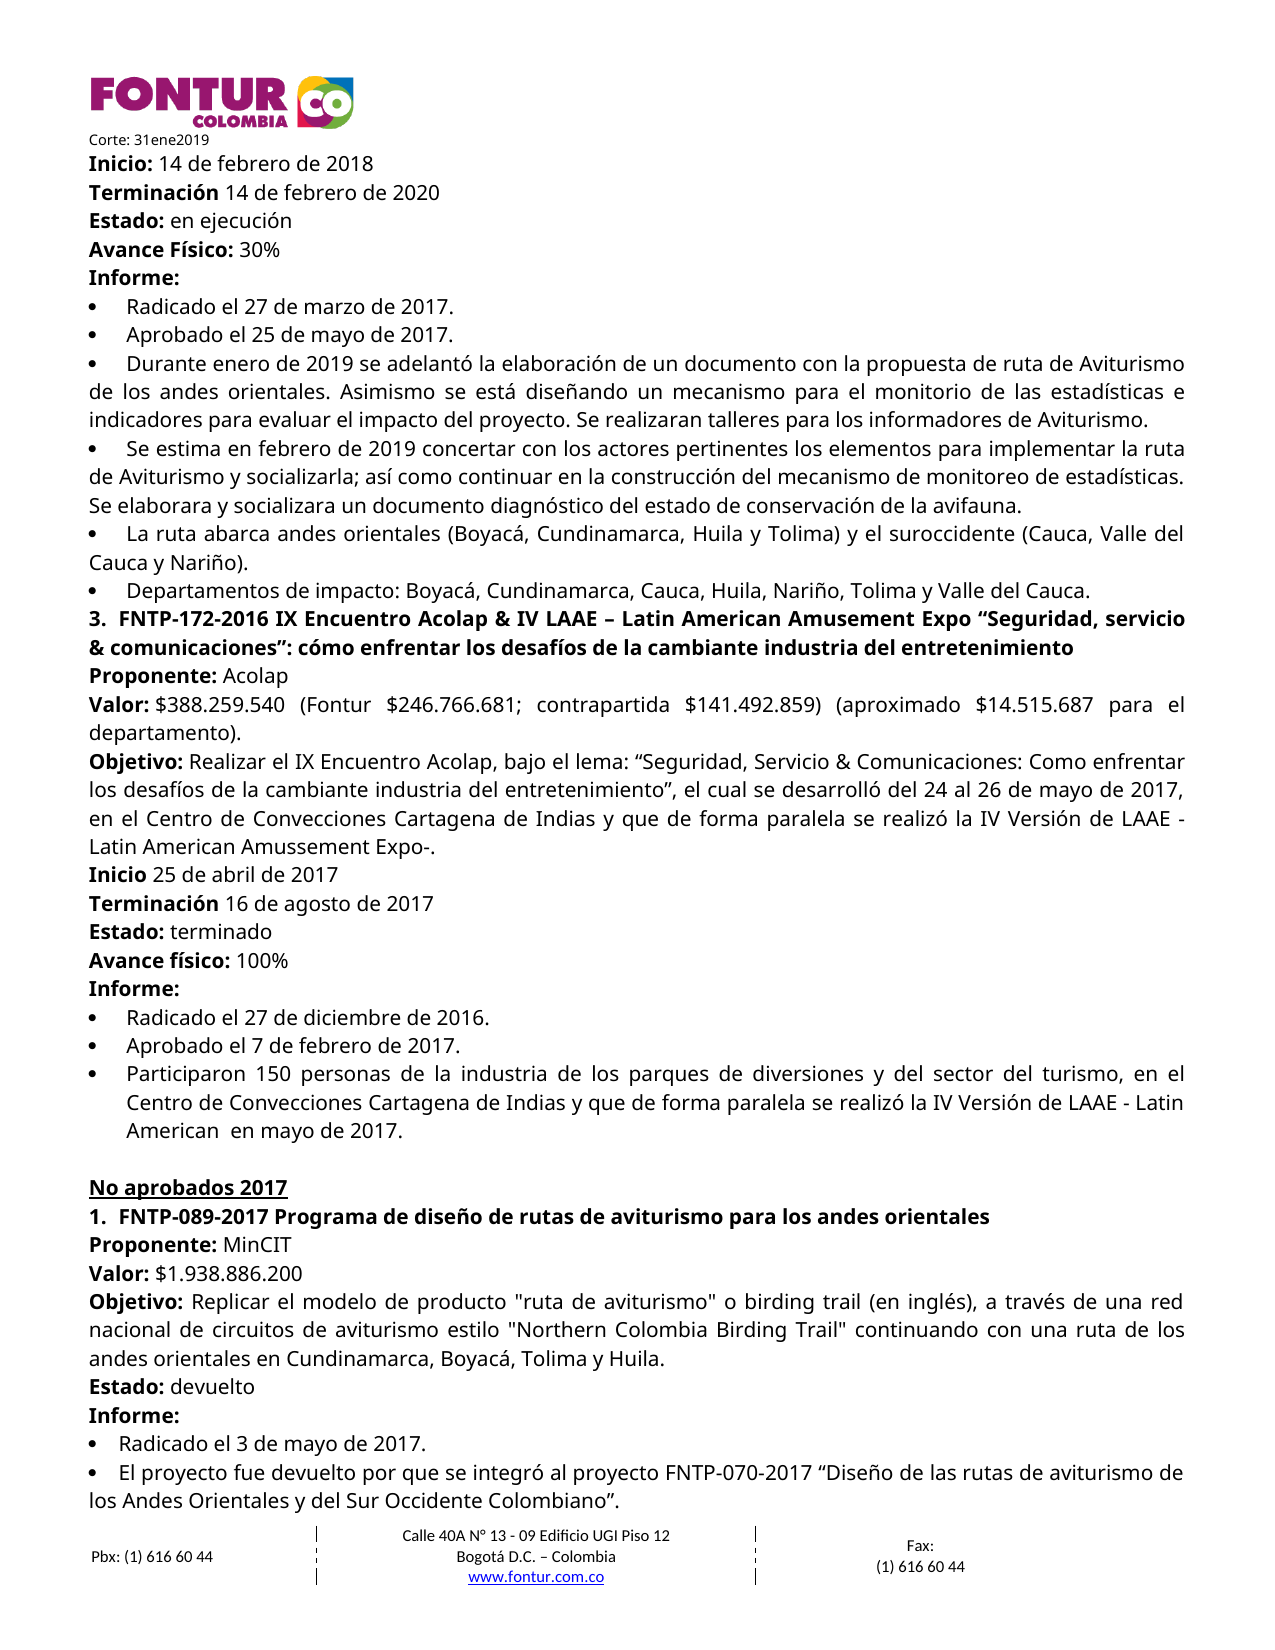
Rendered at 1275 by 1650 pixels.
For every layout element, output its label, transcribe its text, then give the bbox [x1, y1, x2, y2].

text Terminación 14 de febrero de 2020 [89, 178, 1186, 206]
list Aprobado el 25 de mayo de 2017. [89, 320, 1186, 349]
text Objetivo: Realizar el IX Encuentro Acolap, bajo el lema: “Seguridad, Servicio & Comunicaciones: Como enfrentar los desafíos de la cambiante industria del entretenimiento”, el cual se desarrolló del 24 al 26 de mayo de 2017, en el Centro de Convecciones Cartagena de Indias y que de forma paralela se realizó la IV Versión de LAAE - Latin American Amussement Expo-. [89, 747, 1186, 861]
list FNTP-172-2016 IX Encuentro Acolap & IV LAAE – Latin American Amusement Expo “Seguridad, servicio & comunicaciones”: cómo enfrentar los desafíos de la cambiante industria del entretenimiento [89, 604, 1186, 661]
text Terminación 16 de agosto de 2017 [89, 889, 1186, 917]
list Se estima en febrero de 2019 concertar con los actores pertinentes los elementos para implementar la ruta de Aviturismo y socializarla; así como continuar en la construcción del mecanismo de monitoreo de estadísticas. Se elaborara y socializara un documento diagnóstico del estado de conservación de la avifauna. [89, 434, 1186, 519]
list Radicado el 27 de diciembre de 2016. [89, 1003, 1186, 1031]
list No aprobados 2017 [89, 1173, 1186, 1202]
text Avance Físico: 30% [89, 235, 1186, 263]
list FNTP-089-2017 Programa de diseño de rutas de aviturismo para los andes orientales [89, 1202, 1186, 1230]
text Estado: terminado [89, 917, 1186, 946]
picture [88, 73, 355, 130]
text Proponente: Acolap [89, 661, 1186, 690]
text Valor: $1.938.886.200 [89, 1259, 1186, 1287]
text Estado: devuelto [89, 1372, 1186, 1401]
text Objetivo: Replicar el modelo de producto "ruta de aviturismo" o birding trail (en inglés), a través de una red nacional de circuitos de aviturismo estilo "Northern Colombia Birding Trail" continuando con una ruta de los andes orientales en Cundinamarca, Boyacá, Tolima y Huila. [89, 1287, 1186, 1372]
list Aprobado el 7 de febrero de 2017. [89, 1031, 1186, 1059]
list Radicado el 3 de mayo de 2017. [89, 1429, 1186, 1458]
list Departamentos de impacto: Boyacá, Cundinamarca, Cauca, Huila, Nariño, Tolima y Valle del Cauca. [89, 576, 1186, 604]
text Informe: [89, 974, 1186, 1003]
list Participaron 150 personas de la industria de los parques de diversiones y del sector del turismo, en el Centro de Convecciones Cartagena de Indias y que de forma paralela se realizó la IV Versión de LAAE - Latin American en mayo de 2017. [89, 1059, 1186, 1145]
text Inicio: 14 de febrero de 2018 [89, 149, 1186, 178]
list Durante enero de 2019 se adelantó la elaboración de un documento con la propuesta de ruta de Aviturismo de los andes orientales. Asimismo se está diseñando un mecanismo para el monitorio de las estadísticas e indicadores para evaluar el impacto del proyecto. Se realizaran talleres para los informadores de Aviturismo. [89, 349, 1186, 434]
list El proyecto fue devuelto por que se integró al proyecto FNTP-070-2017 “Diseño de las rutas de aviturismo de los Andes Orientales y del Sur Occidente Colombiano”. [89, 1458, 1186, 1514]
text Informe: [89, 1401, 1186, 1429]
text Informe: [89, 263, 1186, 292]
list La ruta abarca andes orientales (Boyacá, Cundinamarca, Huila y Tolima) y el suroccidente (Cauca, Valle del Cauca y Nariño). [89, 519, 1186, 576]
text Estado: en ejecución [89, 206, 1186, 235]
text Inicio 25 de abril de 2017 [89, 861, 1186, 889]
text Valor: $388.259.540 (Fontur $246.766.681; contrapartida $141.492.859) (aproximado $14.515.687 para el departamento). [89, 690, 1186, 747]
list Radicado el 27 de marzo de 2017. [89, 292, 1186, 320]
text Proponente: MinCIT [89, 1230, 1186, 1259]
text Avance físico: 100% [89, 946, 1186, 974]
